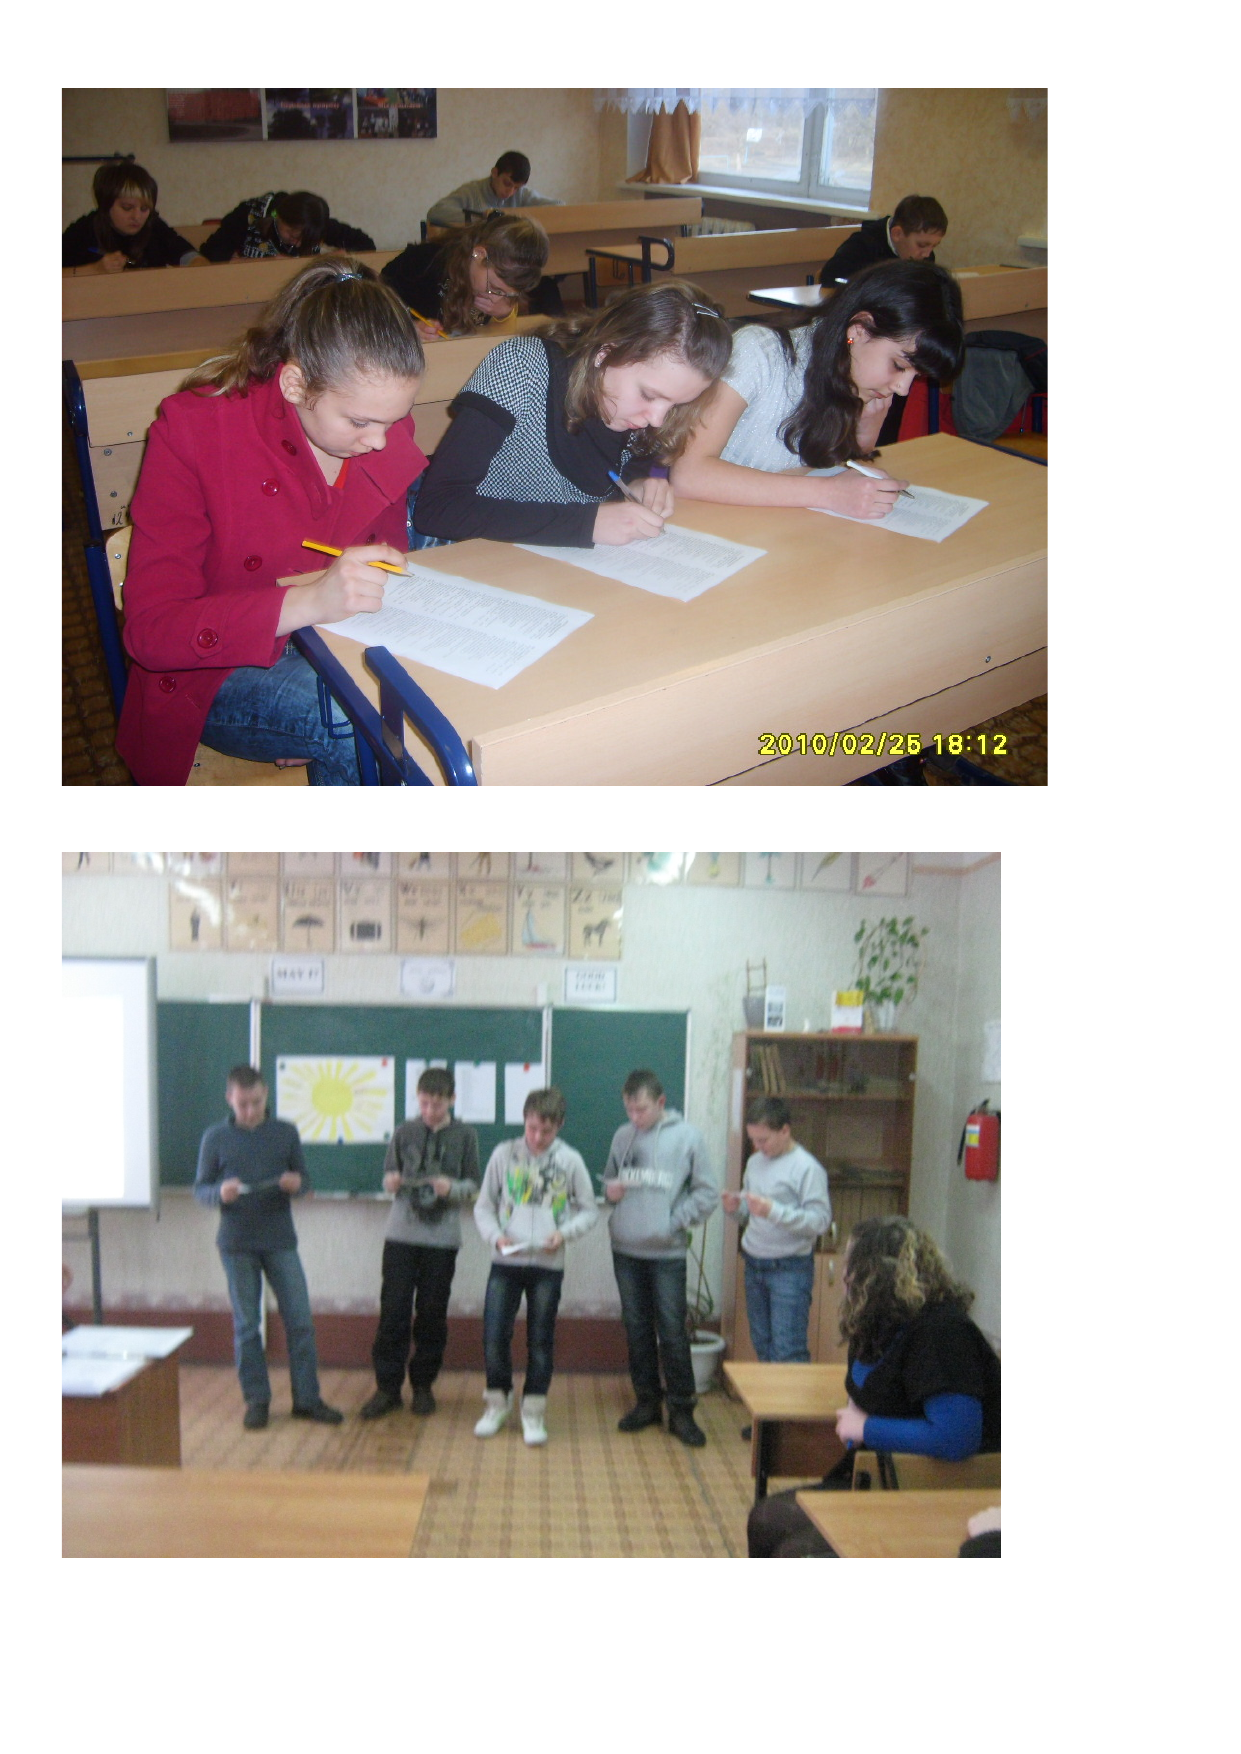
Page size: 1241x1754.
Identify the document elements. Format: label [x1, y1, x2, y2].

picture [61, 88, 1048, 786]
picture [61, 852, 1001, 1558]
